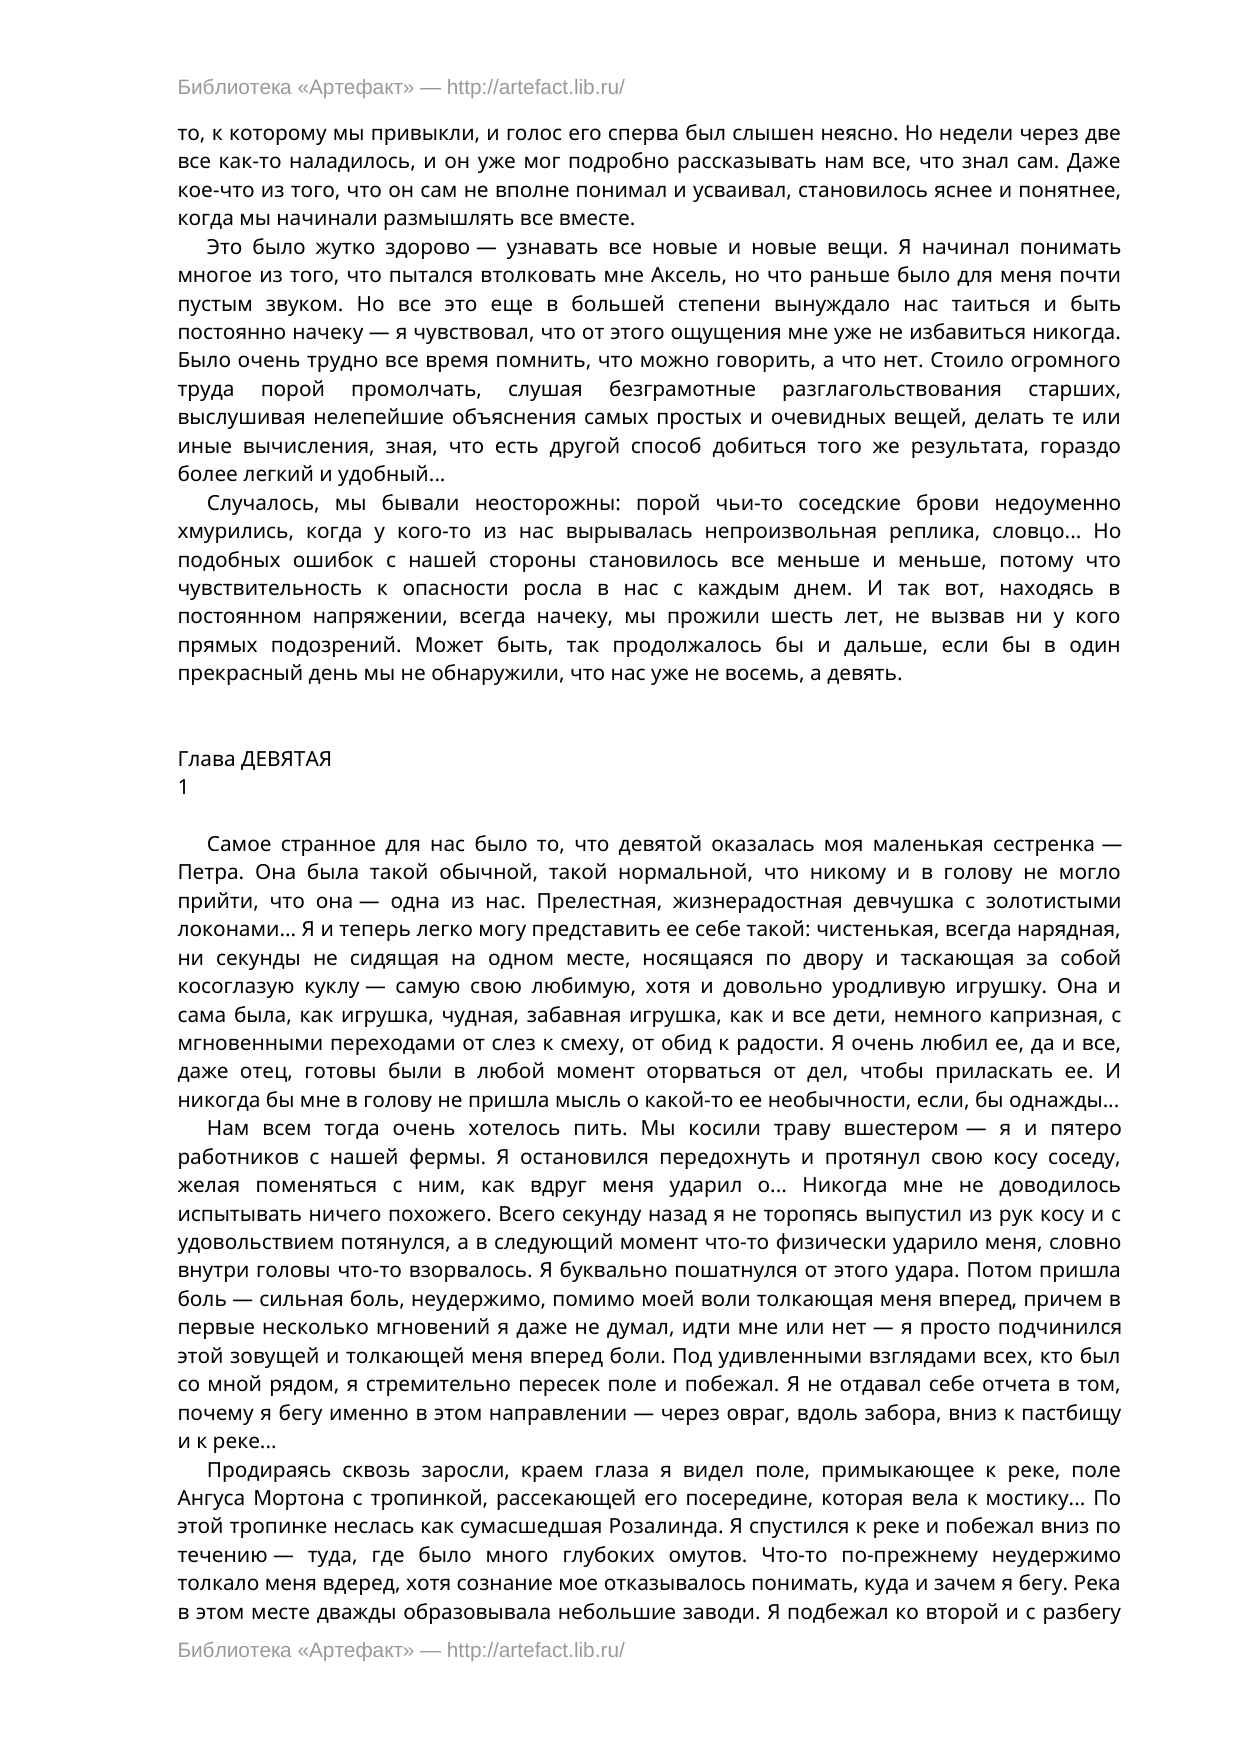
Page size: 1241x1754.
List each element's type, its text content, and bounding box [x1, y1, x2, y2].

text Это было жутко здорово — узнавать все новые и новые вещи. Я начинал понимать многое из того, что пытался втолковать мне Аксель, но что раньше было для меня почти пустым звуком. Но все это еще в большей степени вынуждало нас таиться и быть постоянно начеку — я чувствовал, что от этого ощущения мне уже не избавиться никогда. Было очень трудно все время помнить, что можно говорить, а что нет. Стоило огромного труда порой промолчать, слушая безграмотные разглагольствования старших, выслушивая нелепейшие объяснения самых простых и очевидных вещей, делать те или иные вычисления, зная, что есть другой способ добиться того же результата, гораздо более легкий и удобный... [177, 232, 1122, 488]
text Нам всем тогда очень хотелось пить. Мы косили траву вшестером — я и пятеро работников с нашей фермы. Я остановился передохнуть и протянул свою косу соседу, желая поменяться с ним, как вдруг меня ударил о... Никогда мне не доводилось испытывать ничего похожего. Всего секунду назад я не торопясь выпустил из рук косу и с удовольствием потянулся, а в следующий момент что-то физически ударило меня, словно внутри головы что-то взорвалось. Я буквально пошатнулся от этого удара. Потом пришла боль — сильная боль, неудержимо, помимо моей воли толкающая меня вперед, причем в первые несколько мгновений я даже не думал, идти мне или нет — я просто подчинился этой зовущей и толкающей меня вперед боли. Под удивленными взглядами всех, кто был со мной рядом, я стремительно пересек поле и побежал. Я не отдавал себе отчета в том, почему я бегу именно в этом направлении — через овраг, вдоль забора, вниз к пастбищу и к реке... [177, 1113, 1122, 1455]
text Самое странное для нас было то, что девятой оказалась моя маленькая сестренка — Петра. Она была такой обычной, такой нормальной, что никому и в голову не могло прийти, что она — одна из нас. Прелестная, жизнерадостная девчушка с золотистыми локонами... Я и теперь легко могу представить ее себе такой: чистенькая, всегда нарядная, ни секунды не сидящая на одном месте, носящаяся по двору и таскающая за собой косоглазую куклу — самую свою любимую, хотя и довольно уродливую игрушку. Она и сама была, как игрушка, чудная, забавная игрушка, как и все дети, немного капризная, с мгновенными переходами от слез к смеху, от обид к радости. Я очень любил ее, да и все, даже отец, готовы были в любой момент оторваться от дел, чтобы приласкать ее. И никогда бы мне в голову не пришла мысль о какой-то ее необычности, если, бы однажды... [177, 829, 1122, 1113]
subtitle 1 [177, 772, 1122, 801]
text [177, 118, 1122, 232]
subtitle Глава ДЕВЯТАЯ [177, 744, 1122, 772]
text Случалось, мы бывали неосторожны: порой чьи-то соседские брови недоуменно хмурились, когда у кого-то из нас вырывалась непроизвольная реплика, словцо... Но подобных ошибок с нашей стороны становилось все меньше и меньше, потому что чувствительность к опасности росла в нас с каждым днем. И так вот, находясь в постоянном напряжении, всегда начеку, мы прожили шесть лет, не вызвав ни у кого прямых подозрений. Может быть, так продолжалось бы и дальше, если бы в один прекрасный день мы не обнаружили, что нас уже не восемь, а девять. [177, 488, 1122, 687]
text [177, 1455, 1122, 1625]
